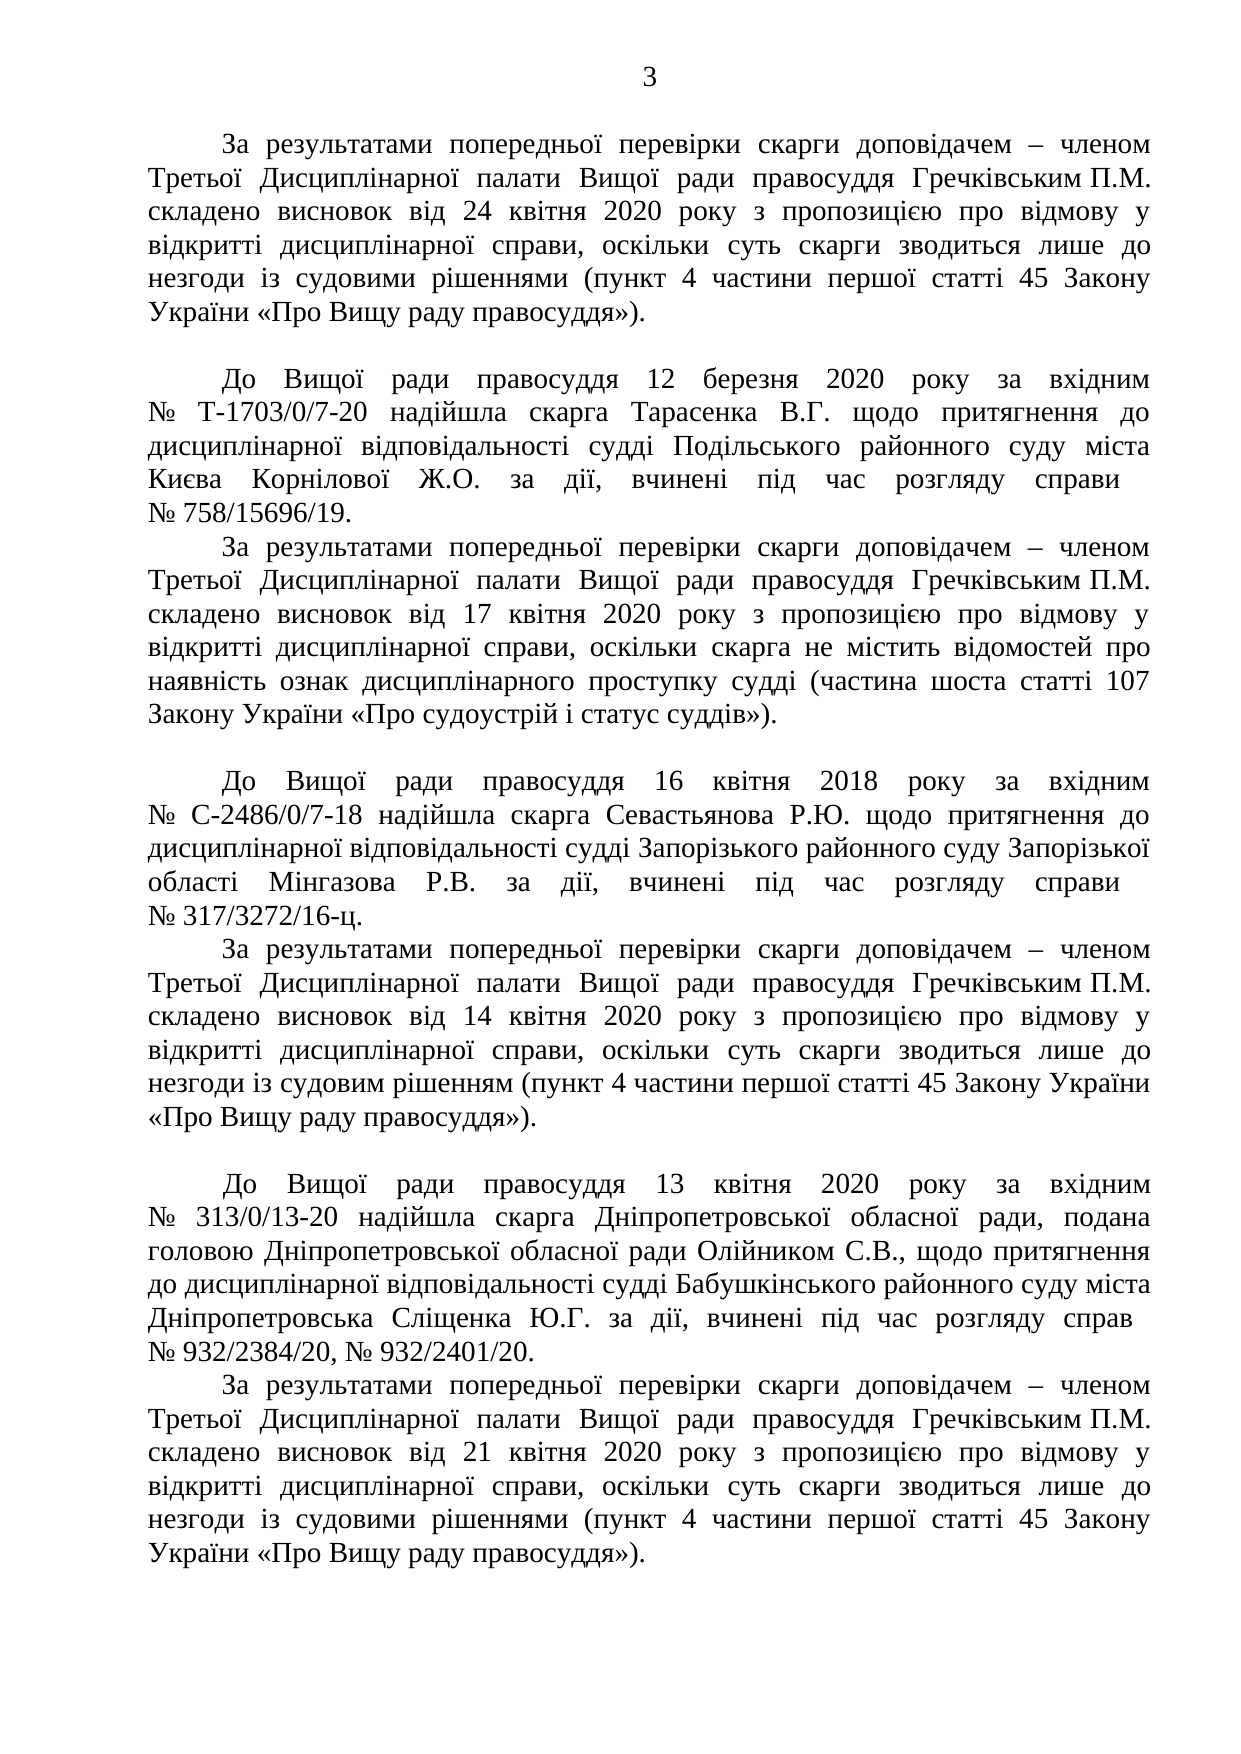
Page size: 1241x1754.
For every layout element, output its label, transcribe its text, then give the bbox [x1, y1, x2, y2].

list До Вищої ради правосуддя 13 квітня 2020 року за вхідним № 313/0/13-20 надійшла скарга Дніпропетровської обласної ради, подана головою Дніпропетровської обласної ради Олійником С.В., щодо притягнення до дисциплінарної відповідальності судді Бабушкінського районного суду міста Дніпропетровська Сліщенка Ю.Г. за дії, вчинені під час розгляду справ № 932/2384/20, № 932/2401/20. [148, 1166, 1152, 1367]
text До Вищої ради правосуддя 12 березня 2020 року за вхідним № Т-1703/0/7-20 надійшла скарга Тарасенка В.Г. щодо притягнення до дисциплінарної відповідальності судді Подільського районного суду міста Києва Корнілової Ж.О. за дії, вчинені під час розгляду справи № 758/15696/19. [148, 361, 1151, 529]
text За результатами попередньої перевірки скарги доповідачем – членом Третьої Дисциплінарної палати Вищої ради правосуддя Гречківським П.М. складено висновок від 24 квітня 2020 року з пропозицією про відмову у відкритті дисциплінарної справи, оскільки суть скарги зводиться лише до незгоди із судовими рішеннями (пункт 4 частини першої статті 45 Закону України «Про Вищу раду правосуддя»). [148, 126, 1152, 327]
text За результатами попередньої перевірки скарги доповідачем – членом Третьої Дисциплінарної палати Вищої ради правосуддя Гречківським П.М. складено висновок від 17 квітня 2020 року з пропозицією про відмову у відкритті дисциплінарної справи, оскільки скарга не містить відомостей про наявність ознак дисциплінарного проступку судді (частина шоста статті 107 Закону України «Про судоустрій і статус суддів»). [148, 529, 1151, 730]
text За результатами попередньої перевірки скарги доповідачем – членом Третьої Дисциплінарної палати Вищої ради правосуддя Гречківським П.М. складено висновок від 21 квітня 2020 року з пропозицією про відмову у відкритті дисциплінарної справи, оскільки суть скарги зводиться лише до незгоди із судовими рішеннями (пункт 4 частини першої статті 45 Закону України «Про Вищу раду правосуддя»). [148, 1367, 1152, 1568]
text До Вищої ради правосуддя 16 квітня 2018 року за вхідним № С-2486/0/7-18 надійшла скарга Севастьянова Р.Ю. щодо притягнення до дисциплінарної відповідальності судді Запорізького районного суду Запорізької області Мінгазова Р.В. за дії, вчинені під час розгляду справи № 317/3272/16-ц. [148, 763, 1151, 931]
text За результатами попередньої перевірки скарги доповідачем – членом Третьої Дисциплінарної палати Вищої ради правосуддя Гречківським П.М. складено висновок від 14 квітня 2020 року з пропозицією про відмову у відкритті дисциплінарної справи, оскільки суть скарги зводиться лише до незгоди із судовим рішенням (пункт 4 частини першої статті 45 Закону України «Про Вищу раду правосуддя»). [148, 931, 1152, 1132]
